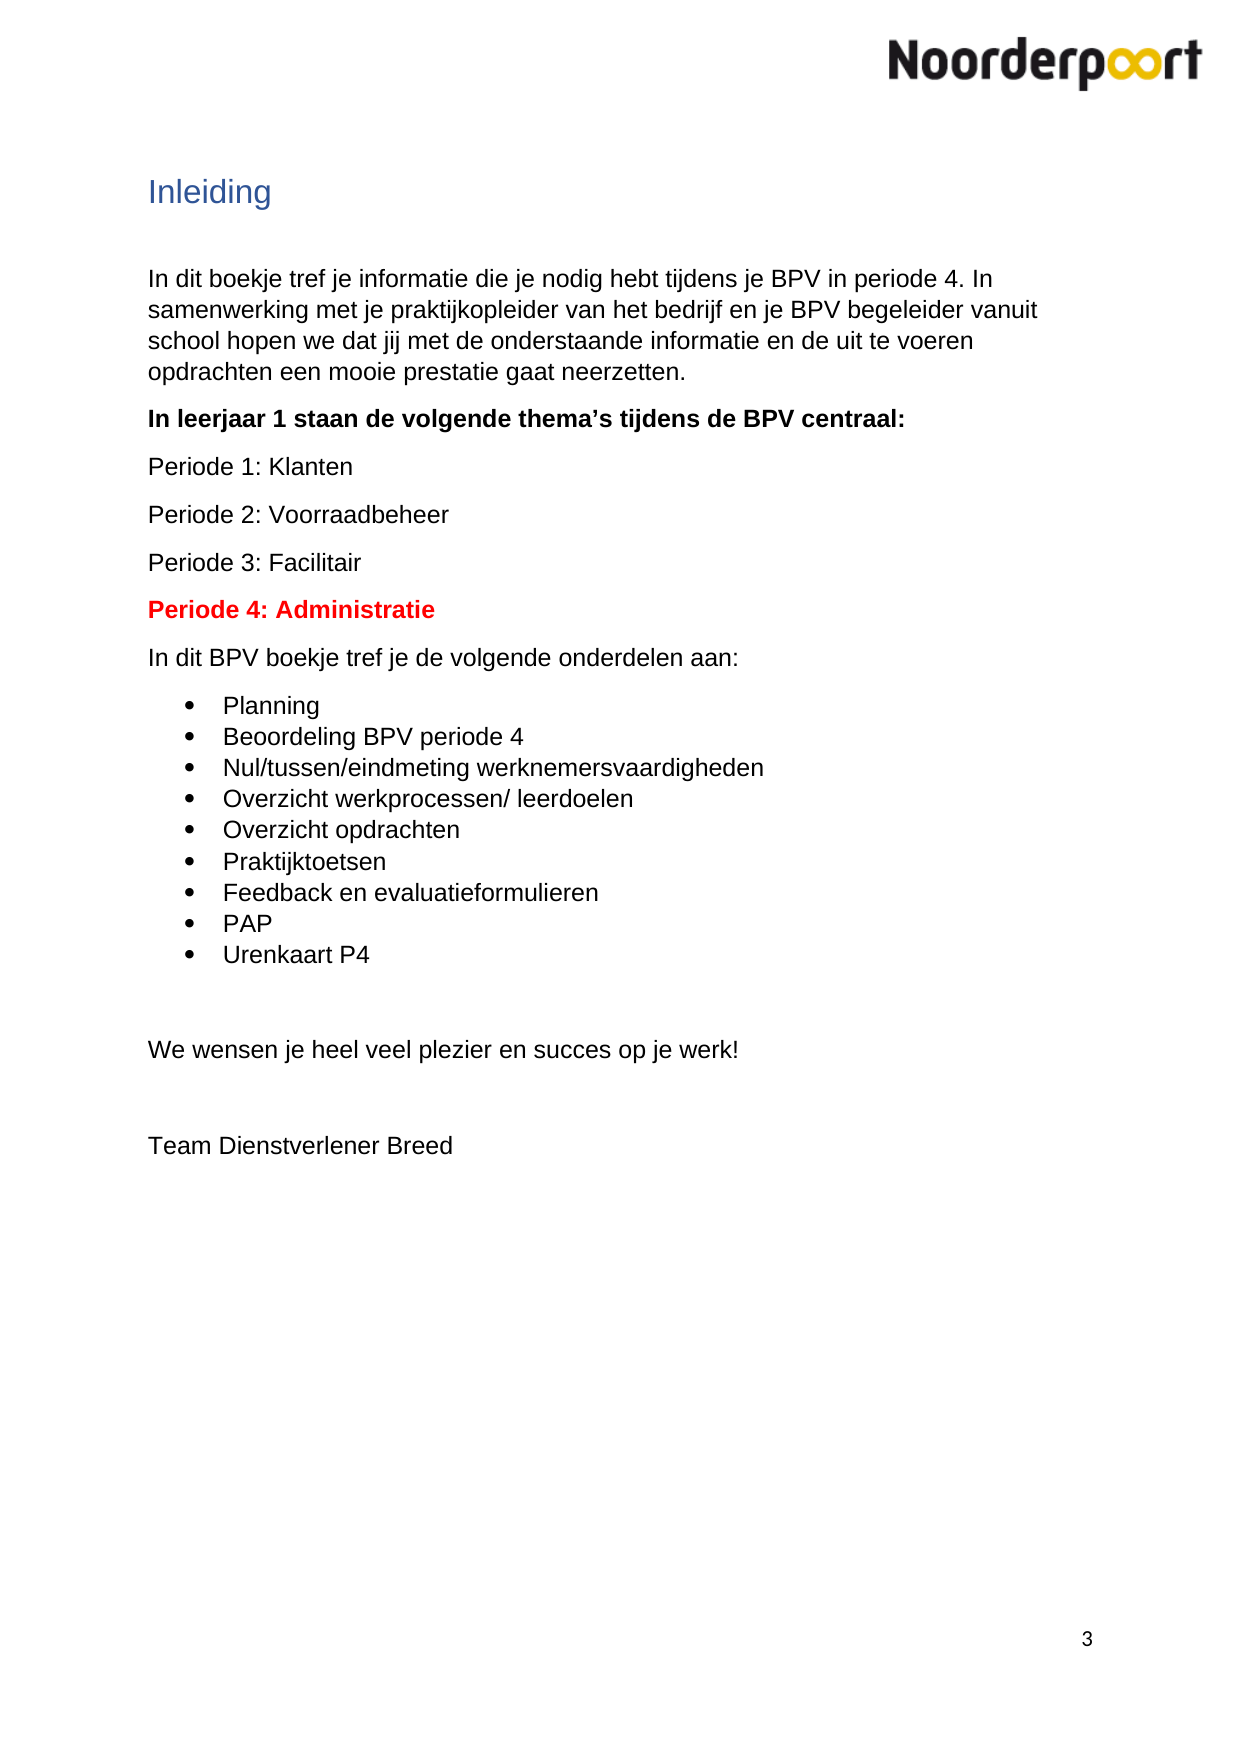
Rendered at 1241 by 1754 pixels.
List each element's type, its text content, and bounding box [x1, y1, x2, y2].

text Periode 2: Voorraadbeheer [148, 500, 1093, 529]
text Periode 3: Facilitair [148, 548, 1093, 576]
list Overzicht werkprocessen/ leerdoelen [185, 784, 1093, 813]
text Periode 4: Administratie [148, 595, 1093, 624]
text Team Dienstverlener Breed [148, 1131, 1093, 1159]
list Beoordeling BPV periode 4 [185, 722, 1093, 751]
picture [882, 31, 1205, 93]
text Periode 1: Klanten [148, 452, 1093, 481]
text We wensen je heel veel plezier en succes op je werk! [148, 1035, 1093, 1064]
text In leerjaar 1 staan de volgende thema’s tijdens de BPV centraal: [148, 404, 1093, 433]
list Planning [185, 691, 1093, 719]
list PAP [185, 909, 1093, 938]
list Overzicht opdrachten [185, 815, 1093, 844]
subtitle Inleiding [148, 173, 1093, 211]
list Feedback en evaluatieformulieren [185, 878, 1093, 906]
text In dit BPV boekje tref je de volgende onderdelen aan: [148, 643, 1093, 672]
list Praktijktoetsen [185, 846, 1093, 875]
text In dit boekje tref je informatie die je nodig hebt tijdens je BPV in periode 4. In samenwerking met je praktijkopleider van het bedrijf en je BPV begeleider vanuit school hopen we dat jij met de onderstaande informatie en de uit te voeren opdrachten een mooie prestatie gaat neerzetten. [148, 264, 1093, 386]
list Nul/tussen/eindmeting werknemersvaardigheden [185, 753, 1093, 782]
list Urenkaart P4 [185, 940, 1093, 969]
